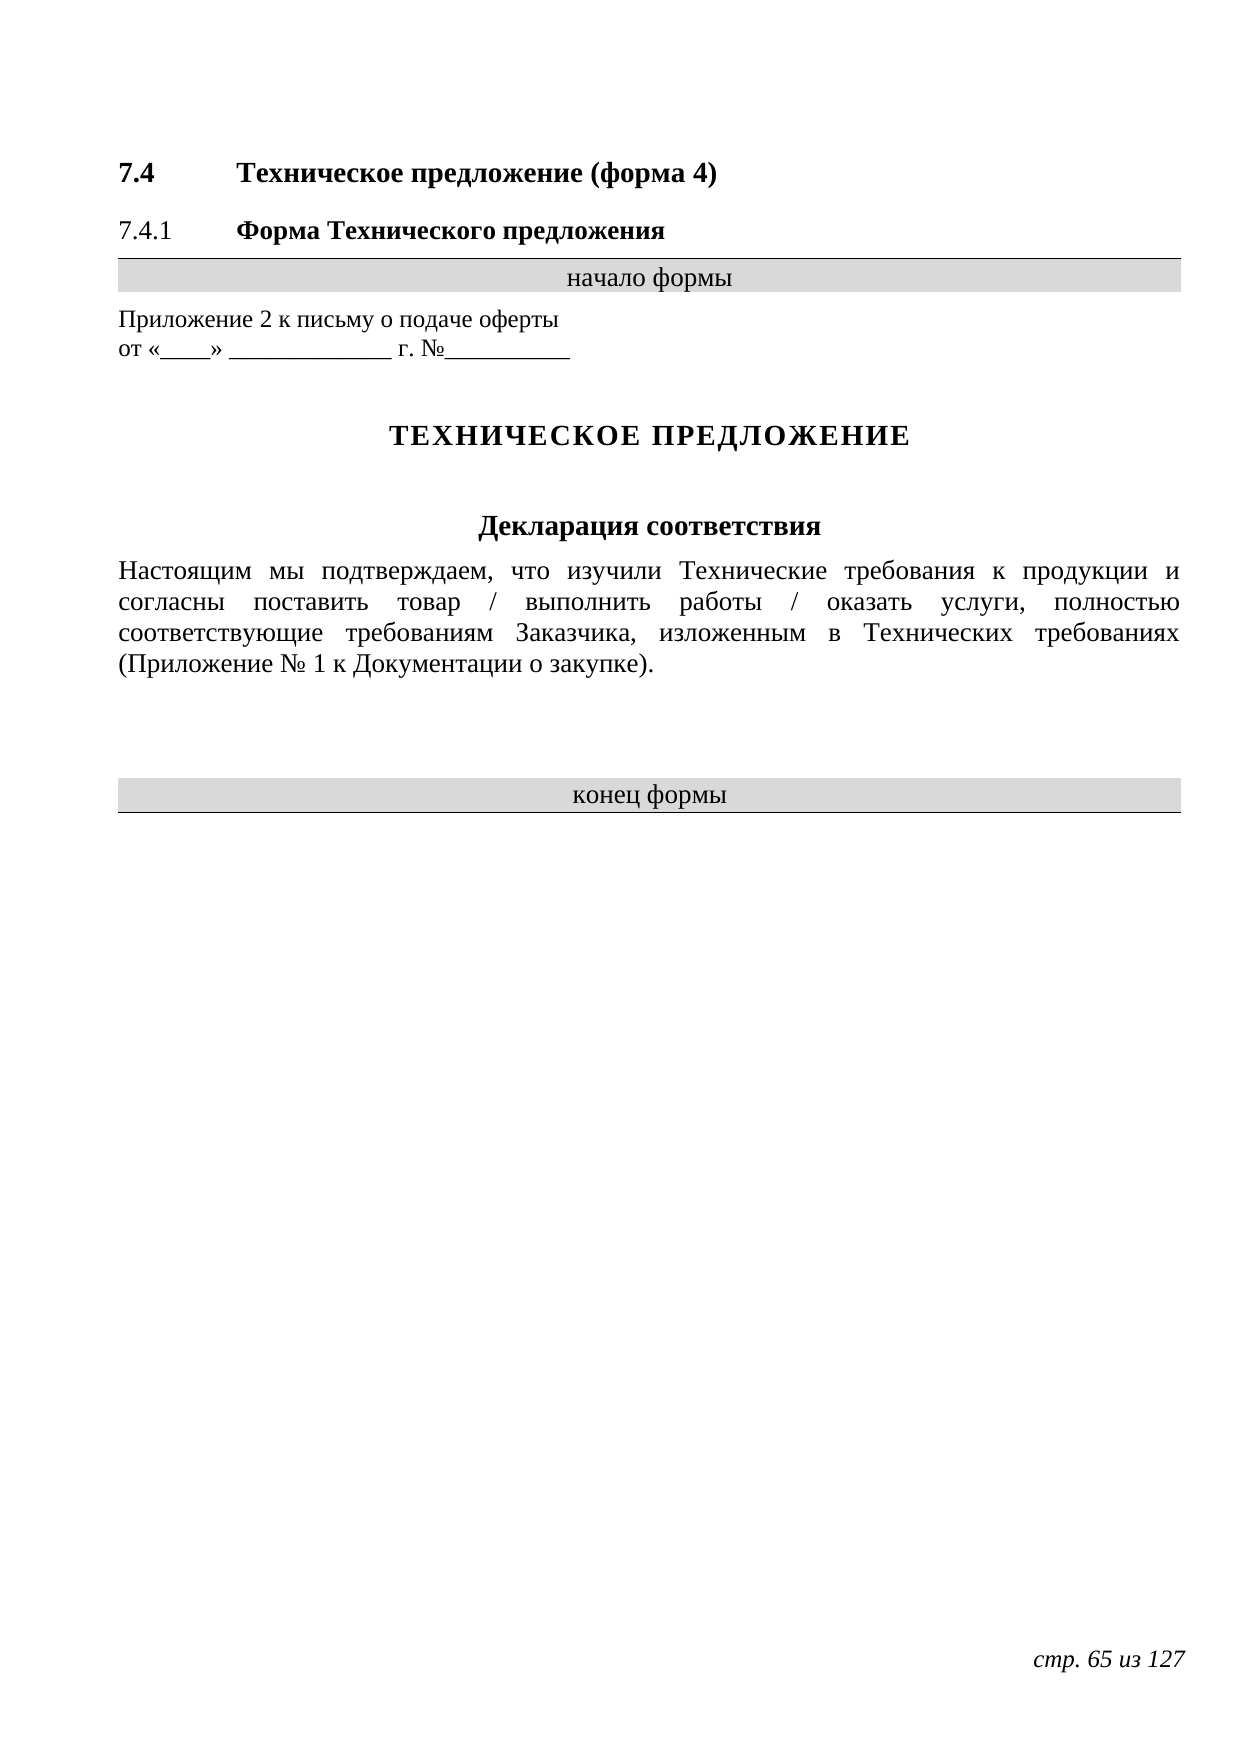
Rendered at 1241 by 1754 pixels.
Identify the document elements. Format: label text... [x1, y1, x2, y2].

text Настоящим мы подтверждаем, что изучили Технические требования к продукции и согласны поставить товар / выполнить работы / оказать услуги, полностью соответствующие требованиям Заказчика, изложенным в Технических требованиях (Приложение № 1 к Документации о закупке). [118, 554, 1181, 678]
text Декларация соответствия [118, 508, 1181, 541]
subtitle Техническое предложение (форма 4) [118, 156, 1181, 189]
text Техническое предложение [118, 418, 1181, 452]
text Форма Технического предложения [118, 214, 1181, 245]
text начало формы [118, 259, 1181, 292]
text конец формы [118, 778, 1181, 812]
text Приложение 2 к письму о подаче оферты от «____» _____________ г. №__________ [118, 304, 1181, 362]
